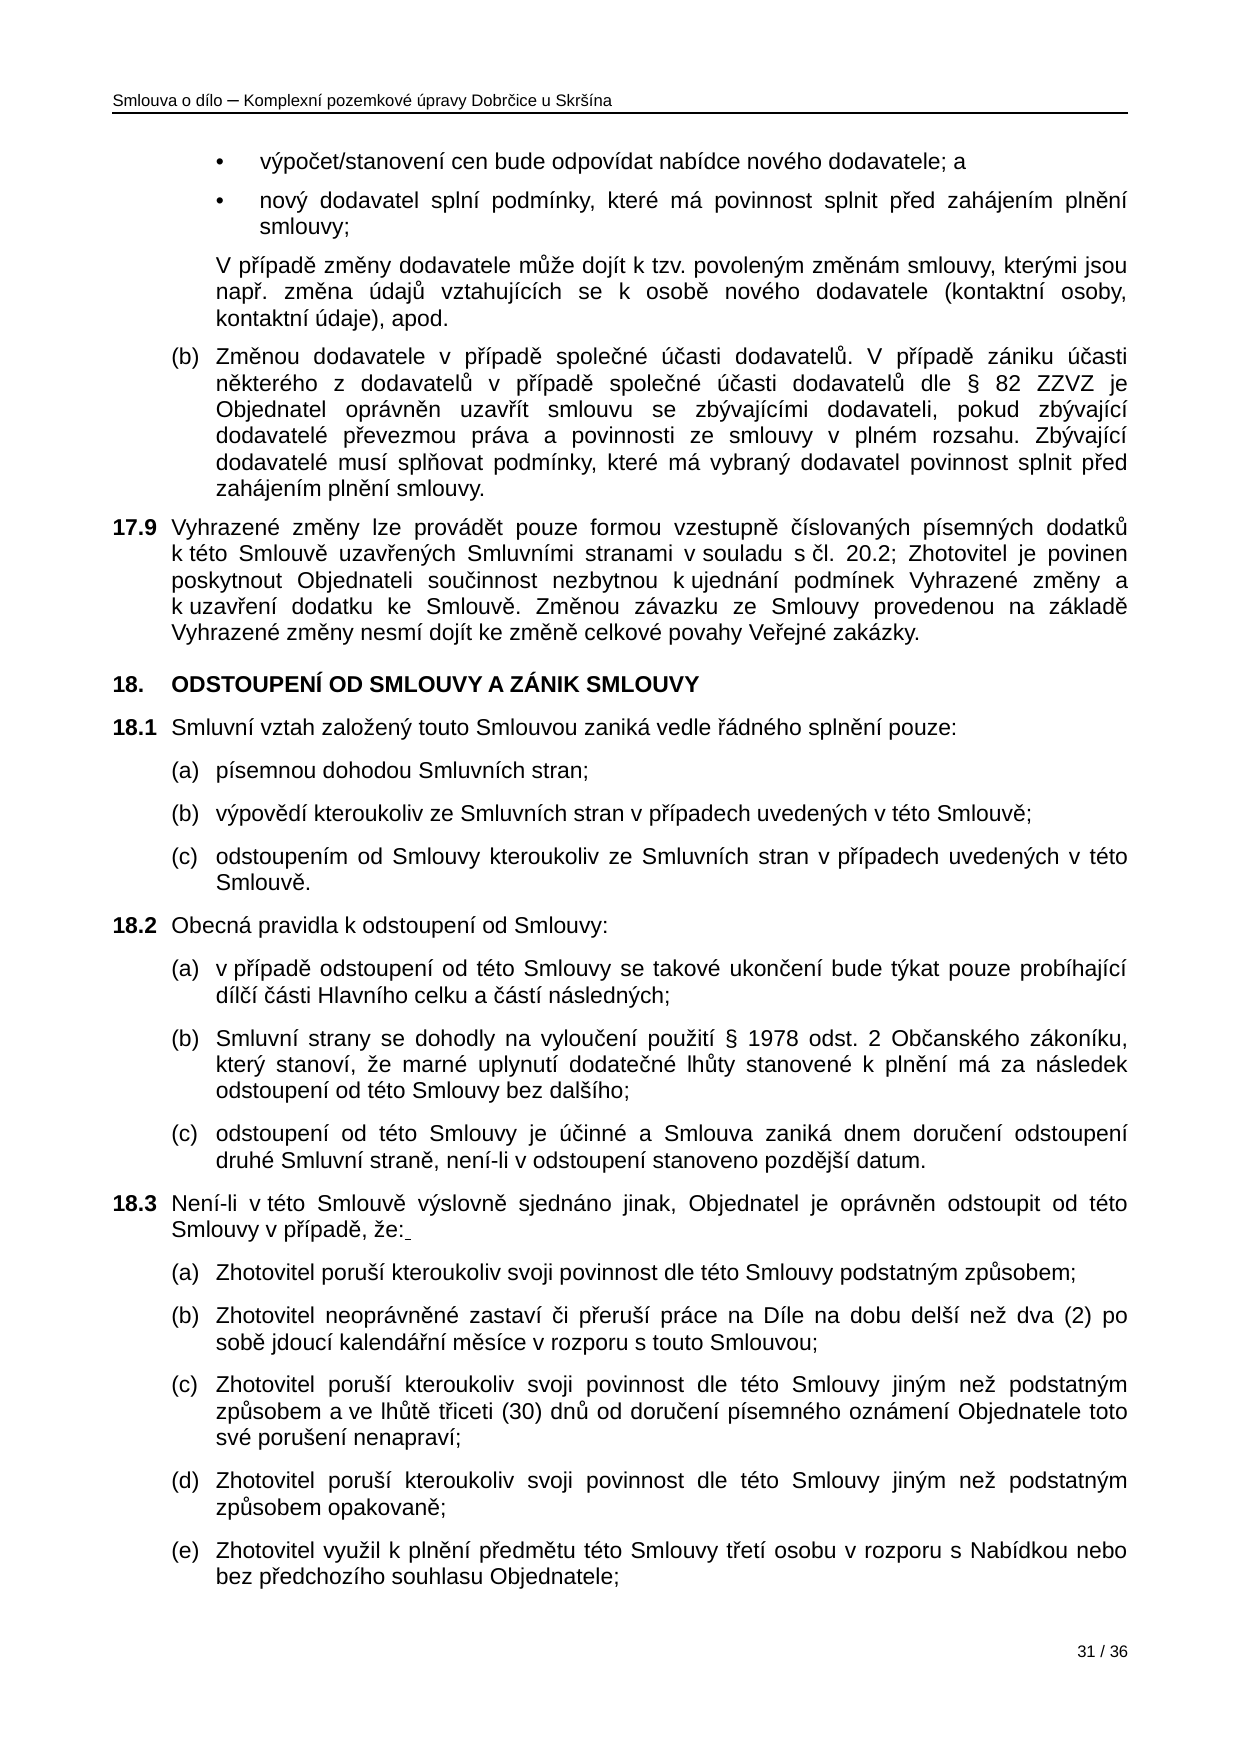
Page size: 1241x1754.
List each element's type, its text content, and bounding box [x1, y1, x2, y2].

list Zhotovitel neoprávněné zastaví či přeruší práce na Díle na dobu delší než dva (2) po sobě jdoucí kalendářní měsíce v rozporu s touto Smlouvou; [171, 1302, 1128, 1355]
text Zhotovitel poruší kteroukoliv svoji povinnost dle této Smlouvy jiným než podstatným způsobem a ve lhůtě třiceti (30) dnů od doručení písemného oznámení Objednatele toto své porušení nenapraví; [171, 1371, 1128, 1451]
text V případě změny dodavatele může dojít k tzv. povoleným změnám smlouvy, kterými jsou např. změna údajů vztahujících se k osobě nového dodavatele (kontaktní osoby, kontaktní údaje), apod. [216, 252, 1128, 331]
text Obecná pravidla k odstoupení od Smlouvy: [112, 912, 1128, 938]
list písemnou dohodou Smluvních stran; [171, 757, 1128, 783]
list Změnou dodavatele v případě společné účasti dodavatelů. V případě zániku účasti některého z dodavatelů v případě společné účasti dodavatelů dle § 82 ZZVZ je Objednatel oprávněn uzavřít smlouvu se zbývajícími dodavateli, pokud zbývající dodavatelé převezmou práva a povinnosti ze smlouvy v plném rozsahu. Zbývající dodavatelé musí splňovat podmínky, které má vybraný dodavatel povinnost splnit před zahájením plnění smlouvy. [171, 343, 1128, 501]
text výpovědí kteroukoliv ze Smluvních stran v případech uvedených v této Smlouvě; [171, 800, 1128, 826]
text • výpočet/stanovení cen bude odpovídat nabídce nového dodavatele; a [216, 148, 1128, 174]
text Vyhrazené změny lze provádět pouze formou vzestupně číslovaných písemných dodatků k této Smlouvě uzavřených Smluvními stranami v souladu s čl. 20.2; Zhotovitel je povinen poskytnout Objednateli součinnost nezbytnou k ujednání podmínek Vyhrazené změny a k uzavření dodatku ke Smlouvě. Změnou závazku ze Smlouvy provedenou na základě Vyhrazené změny nesmí dojít ke změně celkové povahy Veřejné zakázky. [112, 514, 1128, 646]
text Zhotovitel využil k plnění předmětu této Smlouvy třetí osobu v rozporu s Nabídkou nebo bez předchozího souhlasu Objednatele; [171, 1537, 1128, 1589]
list Zhotovitel poruší kteroukoliv svoji povinnost dle této Smlouvy podstatným způsobem; [171, 1259, 1128, 1285]
text ODSTOUPENÍ OD SMLOUVY a zánik smlouvy [112, 671, 1128, 697]
text odstoupením od Smlouvy kteroukoliv ze Smluvních stran v případech uvedených v této Smlouvě. [171, 843, 1128, 896]
text Smluvní vztah založený touto Smlouvou zaniká vedle řádného splnění pouze: [112, 714, 1128, 740]
text odstoupení od této Smlouvy je účinné a Smlouva zaniká dnem doručení odstoupení druhé Smluvní straně, není-li v odstoupení stanoveno pozdější datum. [171, 1120, 1128, 1173]
text • nový dodavatel splní podmínky, které má povinnost splnit před zahájením plnění smlouvy; [216, 187, 1128, 239]
text Smluvní strany se dohodly na vyloučení použití § 1978 odst. 2 Občanského zákoníku, který stanoví, že marné uplynutí dodatečné lhůty stanovené k plnění má za následek odstoupení od této Smlouvy bez dalšího; [171, 1024, 1128, 1104]
list v případě odstoupení od této Smlouvy se takové ukončení bude týkat pouze probíhající dílčí části Hlavního celku a částí následných; [171, 955, 1128, 1008]
text Není-li v této Smlouvě výslovně sjednáno jinak, Objednatel je oprávněn odstoupit od této Smlouvy v případě, že: [112, 1190, 1128, 1242]
text Zhotovitel poruší kteroukoliv svoji povinnost dle této Smlouvy jiným než podstatným způsobem opakovaně; [171, 1467, 1128, 1520]
